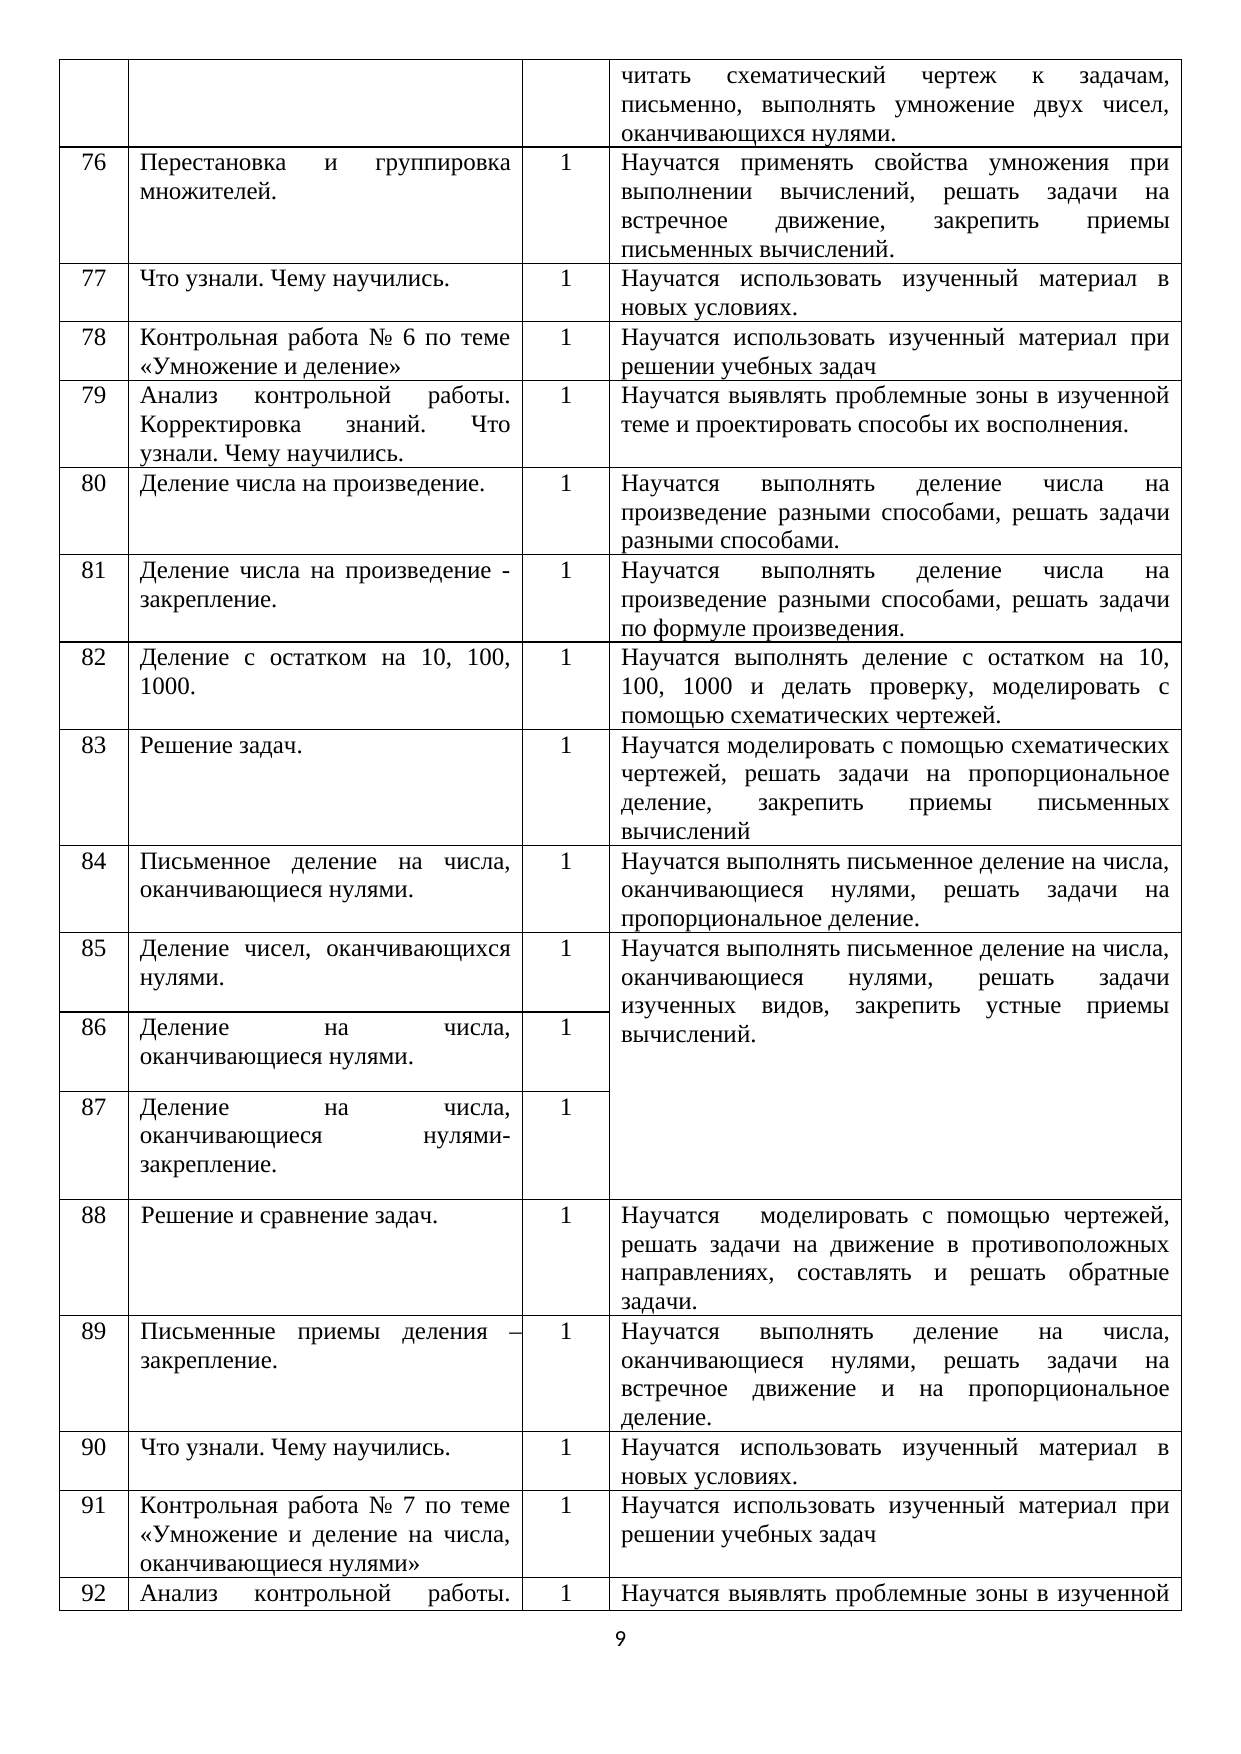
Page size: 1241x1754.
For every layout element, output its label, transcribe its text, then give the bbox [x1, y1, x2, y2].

table_cell Что узнали. Чему научились. [129, 1432, 522, 1489]
table_cell 1 [523, 1092, 609, 1199]
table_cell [129, 1578, 522, 1610]
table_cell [610, 60, 1181, 146]
table_cell 1 [523, 555, 609, 641]
table_cell Контрольная работа № 6 по теме «Умножение и деление» [129, 322, 522, 379]
table_cell Письменное деление на числа, оканчивающиеся нулями. [129, 846, 522, 932]
table_cell 88 [60, 1200, 128, 1315]
table_cell 1 [523, 1013, 609, 1091]
table_cell 1 [523, 1316, 609, 1431]
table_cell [610, 1578, 1181, 1610]
table_cell 1 [523, 1200, 609, 1315]
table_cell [129, 60, 522, 146]
table_cell 1 [523, 381, 609, 467]
table_cell 1 [523, 148, 609, 262]
table_cell 86 [60, 1013, 128, 1091]
table_cell 1 [523, 1578, 609, 1610]
table_cell 1 [523, 933, 609, 1011]
table_cell 78 [60, 322, 128, 379]
table_cell 77 [60, 264, 128, 321]
table_cell Что узнали. Чему научились. [129, 264, 522, 321]
table_cell 1 [523, 846, 609, 932]
table_cell Научатся использовать изученный материал при решении учебных задач [610, 322, 1181, 379]
table_cell Перестановка и группировка множителей. [129, 148, 522, 262]
table_cell Научатся выполнять деление числа на произведение разными способами, решать задачи по формуле произведения. [610, 555, 1181, 641]
table_cell Деление числа на произведение -закрепление. [129, 555, 522, 641]
table_cell 1 [523, 264, 609, 321]
table_cell Научатся выполнять письменное деление на числа, оканчивающиеся нулями, решать задачи на пропорциональное деление. [610, 846, 1181, 932]
table_cell Научатся моделировать с помощью чертежей, решать задачи на движение в противоположных направлениях, составлять и решать обратные задачи. [610, 1200, 1181, 1315]
table_cell Научатся использовать изученный материал в новых условиях. [610, 1432, 1181, 1489]
table_cell 79 [60, 381, 128, 467]
table_cell Решение задач. [129, 730, 522, 845]
table_cell 91 [60, 1491, 128, 1577]
table_cell 1 [523, 60, 609, 146]
table_cell Деление с остатком на 10, 100, 1000. [129, 643, 522, 729]
table_cell 1 [523, 468, 609, 554]
table_cell 89 [60, 1316, 128, 1431]
table_cell 1 [523, 643, 609, 729]
table_cell 85 [60, 933, 128, 1011]
table_cell Анализ контрольной работы. Корректировка знаний. Что узнали. Чему научились. [129, 381, 522, 467]
table_cell 76 [60, 148, 128, 262]
table_cell Научатся выполнять деление на числа, оканчивающиеся нулями, решать задачи на встречное движение и на пропорциональное деление. [610, 1316, 1181, 1431]
table_cell Научатся применять свойства умножения при выполнении вычислений, решать задачи на встречное движение, закрепить приемы письменных вычислений. [610, 148, 1181, 262]
table_cell 87 [60, 1092, 128, 1199]
table_cell Деление числа на произведение. [129, 468, 522, 554]
table_cell 1 [523, 322, 609, 379]
table_cell Научатся выполнять деление числа на произведение разными способами, решать задачи разными способами. [610, 468, 1181, 554]
table_cell Научатся выполнять письменное деление на числа, оканчивающиеся нулями, решать задачи изученных видов, закрепить устные приемы вычислений. [610, 933, 1181, 1199]
table_cell 1 [523, 730, 609, 845]
table_cell Научатся использовать изученный материал в новых условиях. [610, 264, 1181, 321]
table_cell 1 [523, 1432, 609, 1489]
table_cell Научатся моделировать с помощью схематических чертежей, решать задачи на пропорциональное деление, закрепить приемы письменных вычислений [610, 730, 1181, 845]
table_cell 82 [60, 643, 128, 729]
table_cell 80 [60, 468, 128, 554]
table_cell 75 [60, 60, 128, 146]
table_cell Научатся выполнять деление с остатком на 10, 100, 1000 и делать проверку, моделировать с помощью схематических чертежей. [610, 643, 1181, 729]
table_cell Научатся выявлять проблемные зоны в изученной теме и проектировать способы их восполнения. [610, 381, 1181, 467]
table_cell Письменные приемы деления – закрепление. [129, 1316, 522, 1431]
table_cell 92 [60, 1578, 128, 1610]
table_cell Решение и сравнение задач. [129, 1200, 522, 1315]
table_cell Деление чисел, оканчивающихся нулями. [129, 933, 522, 1011]
table_cell 84 [60, 846, 128, 932]
table_cell Научатся использовать изученный материал при решении учебных задач [610, 1491, 1181, 1577]
table_cell Деление на числа, оканчивающиеся нулями- закрепление. [129, 1092, 522, 1199]
table_cell 81 [60, 555, 128, 641]
table_cell Деление на числа, оканчивающиеся нулями. [129, 1013, 522, 1091]
table_cell Контрольная работа № 7 по теме «Умножение и деление на числа, оканчивающиеся нулями» [129, 1491, 522, 1577]
table_cell 90 [60, 1432, 128, 1489]
table_cell 1 [523, 1491, 609, 1577]
table_cell 83 [60, 730, 128, 845]
